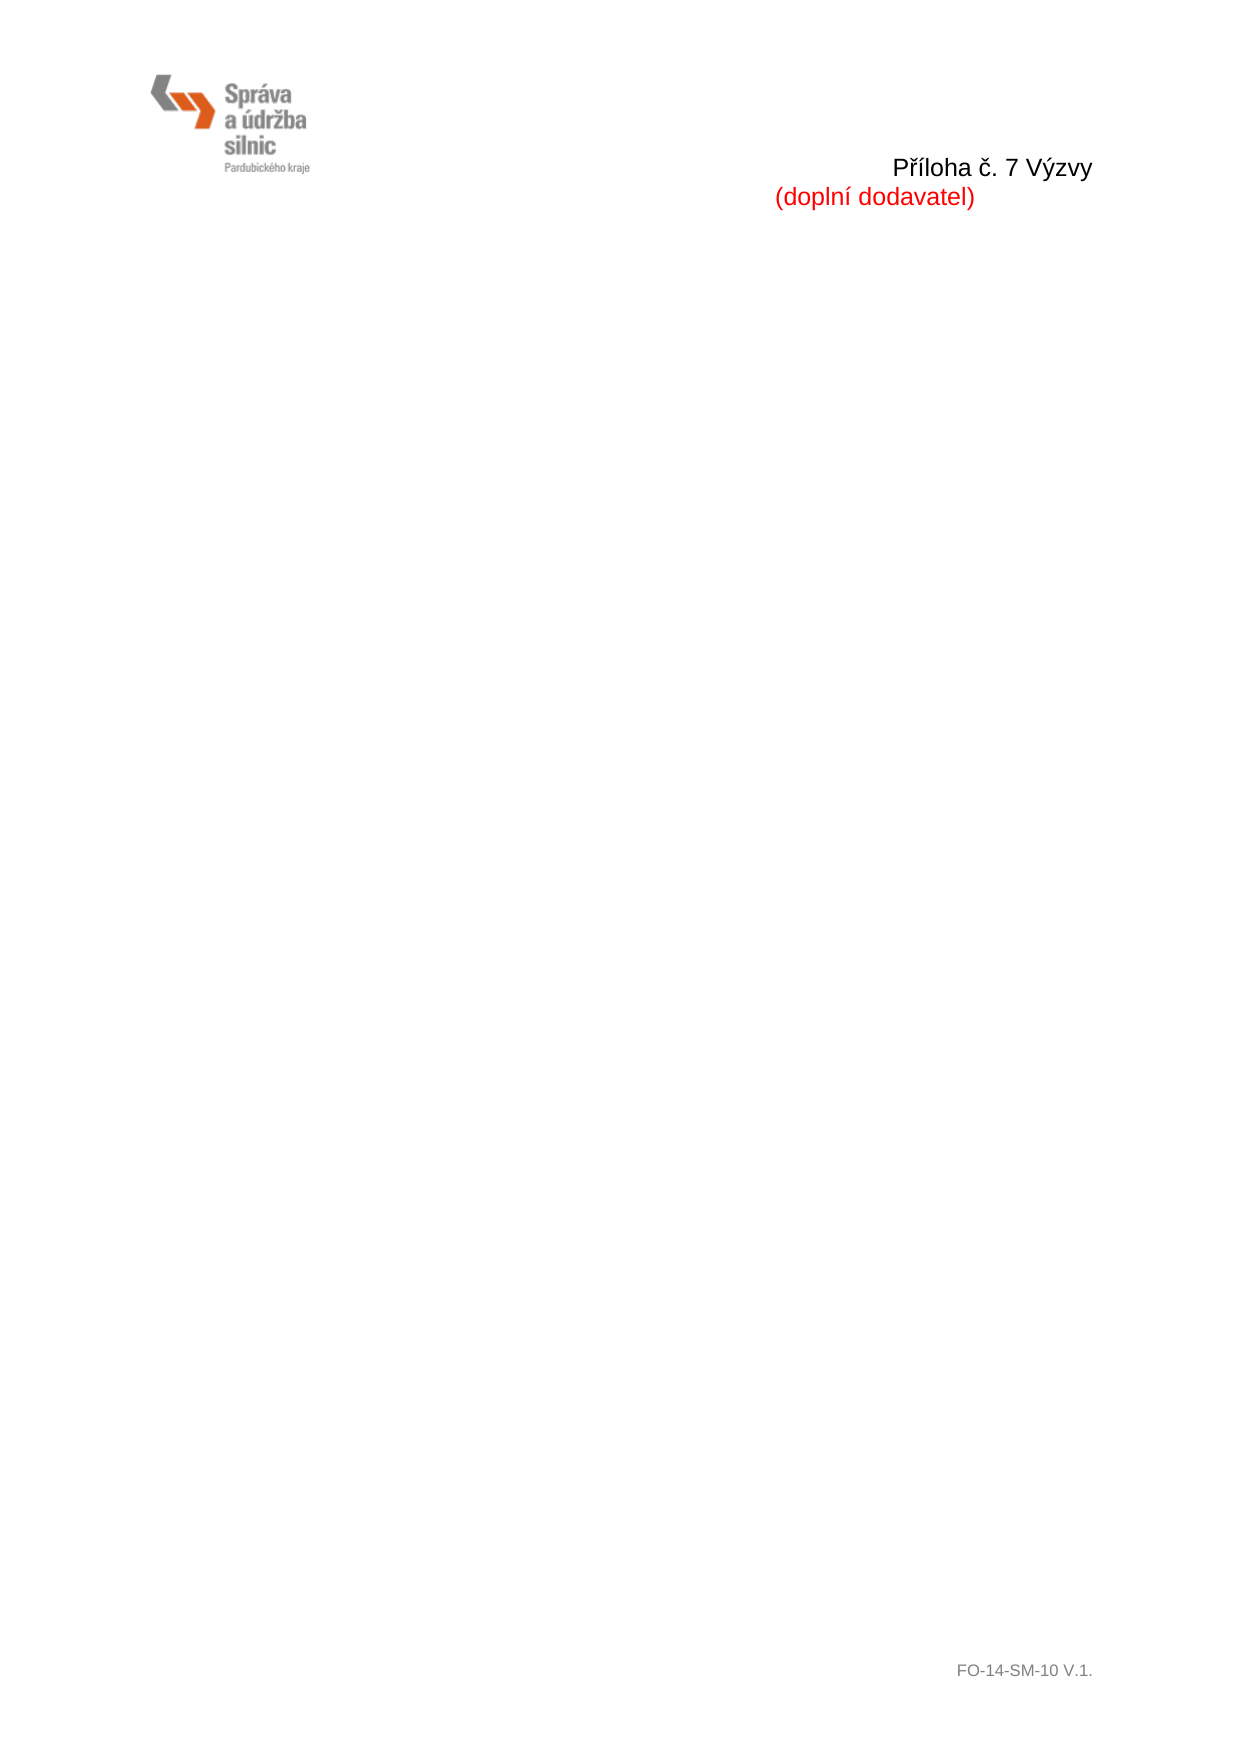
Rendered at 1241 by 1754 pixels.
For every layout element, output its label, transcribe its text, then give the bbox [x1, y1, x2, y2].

picture [147, 73, 314, 177]
text (doplní dodavatel) [590, 182, 1093, 211]
